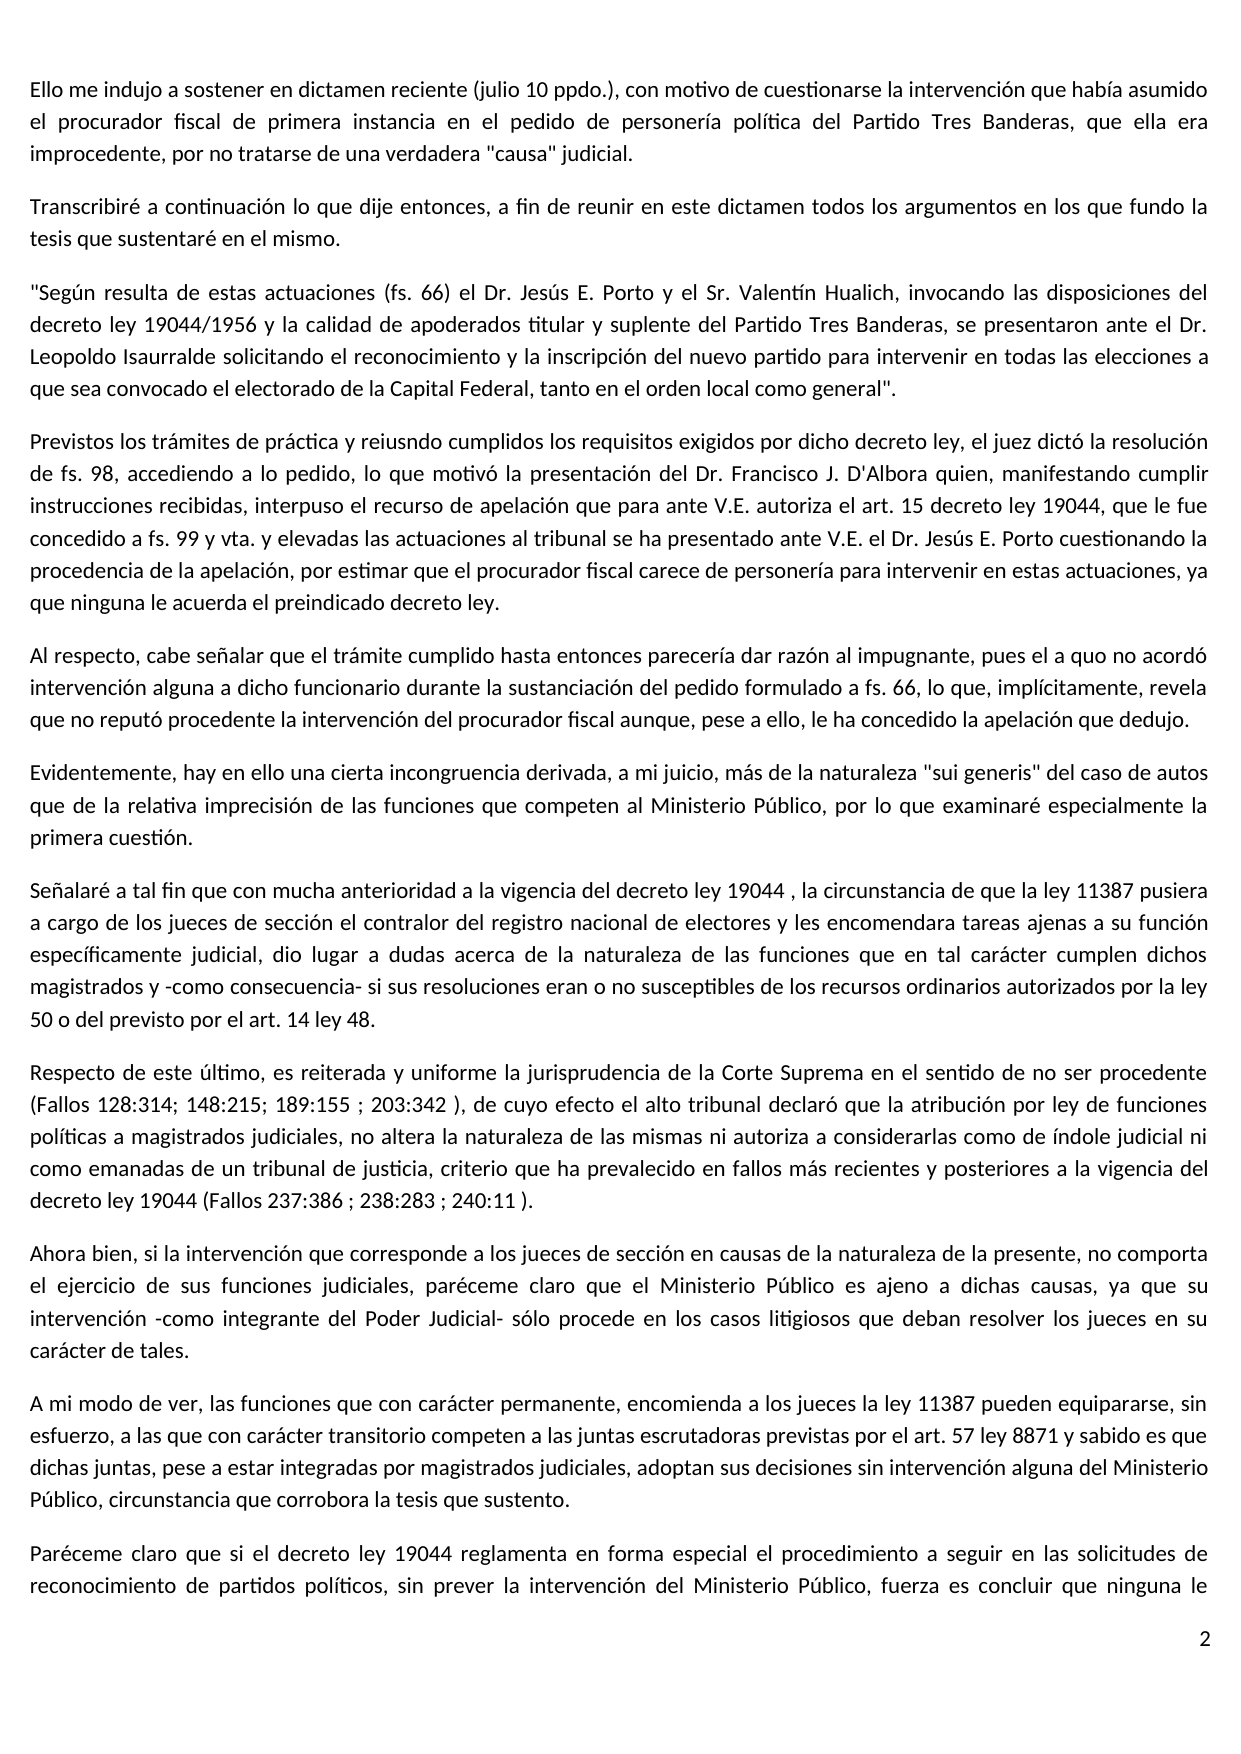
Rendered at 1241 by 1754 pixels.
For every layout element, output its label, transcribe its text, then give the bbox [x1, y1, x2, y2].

text Respecto de este último, es reiterada y uniforme la jurisprudencia de la Corte Suprema en el sentido de no ser procedente (Fallos 128:314; 148:215; 189:155 ; 203:342 ), de cuyo efecto el alto tribunal declaró que la atribución por ley de funciones políticas a magistrados judiciales, no altera la naturaleza de las mismas ni autoriza a considerarlas como de índole judicial ni como emanadas de un tribunal de justicia, criterio que ha prevalecido en fallos más recientes y posteriores a la vigencia del decreto ley 19044 (Fallos 237:386 ; 238:283 ; 240:11 ). [29, 1058, 1211, 1214]
text A mi modo de ver, las funciones que con carácter permanente, encomienda a los jueces la ley 11387 pueden equipararse, sin esfuerzo, a las que con carácter transitorio competen a las juntas escrutadoras previstas por el art. 57 ley 8871 y sabido es que dichas juntas, pese a estar integradas por magistrados judiciales, adoptan sus decisiones sin intervención alguna del Ministerio Público, circunstancia que corrobora la tesis que sustento. [29, 1389, 1211, 1514]
text Previstos los trámites de práctica y reiusndo cumplidos los requisitos exigidos por dicho decreto ley, el juez dictó la resolución de fs. 98, accediendo a lo pedido, lo que motivó la presentación del Dr. Francisco J. D'Albora quien, manifestando cumplir instrucciones recibidas, interpuso el recurso de apelación que para ante V.E. autoriza el art. 15 decreto ley 19044, que le fue concedido a fs. 99 y vta. y elevadas las actuaciones al tribunal se ha presentado ante V.E. el Dr. Jesús E. Porto cuestionando la procedencia de la apelación, por estimar que el procurador fiscal carece de personería para intervenir en estas actuaciones, ya que ninguna le acuerda el preindicado decreto ley. [29, 427, 1211, 616]
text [29, 1539, 1211, 1599]
text Ello me indujo a sostener en dictamen reciente (julio 10 ppdo.), con motivo de cuestionarse la intervención que había asumido el procurador fiscal de primera instancia en el pedido de personería política del Partido Tres Banderas, que ella era improcedente, por no tratarse de una verdadera "causa" judicial. [29, 75, 1211, 167]
text Transcribiré a continuación lo que dije entonces, a fin de reunir en este dictamen todos los argumentos en los que fundo la tesis que sustentaré en el mismo. [29, 192, 1211, 253]
text Evidentemente, hay en ello una cierta incongruencia derivada, a mi juicio, más de la naturaleza "sui generis" del caso de autos que de la relativa imprecisión de las funciones que competen al Ministerio Público, por lo que examinaré especialmente la primera cuestión. [29, 758, 1211, 851]
text "Según resulta de estas actuaciones (fs. 66) el Dr. Jesús E. Porto y el Sr. Valentín Hualich, invocando las disposiciones del decreto ley 19044/1956 y la calidad de apoderados titular y suplente del Partido Tres Banderas, se presentaron ante el Dr. Leopoldo Isaurralde solicitando el reconocimiento y la inscripción del nuevo partido para intervenir en todas las elecciones a que sea convocado el electorado de la Capital Federal, tanto en el orden local como general". [29, 278, 1211, 402]
text Señalaré a tal fin que con mucha anterioridad a la vigencia del decreto ley 19044 , la circunstancia de que la ley 11387 pusiera a cargo de los jueces de sección el contralor del registro nacional de electores y les encomendara tareas ajenas a su función específicamente judicial, dio lugar a dudas acerca de la naturaleza de las funciones que en tal carácter cumplen dichos magistrados y -como consecuencia- si sus resoluciones eran o no susceptibles de los recursos ordinarios autorizados por la ley 50 o del previsto por el art. 14 ley 48. [29, 876, 1211, 1033]
text Al respecto, cabe señalar que el trámite cumplido hasta entonces parecería dar razón al impugnante, pues el a quo no acordó intervención alguna a dicho funcionario durante la sustanciación del pedido formulado a fs. 66, lo que, implícitamente, revela que no reputó procedente la intervención del procurador fiscal aunque, pese a ello, le ha concedido la apelación que dedujo. [29, 641, 1211, 733]
text Ahora bien, si la intervención que corresponde a los jueces de sección en causas de la naturaleza de la presente, no comporta el ejercicio de sus funciones judiciales, paréceme claro que el Ministerio Público es ajeno a dichas causas, ya que su intervención -como integrante del Poder Judicial- sólo procede en los casos litigiosos que deban resolver los jueces en su carácter de tales. [29, 1239, 1211, 1364]
